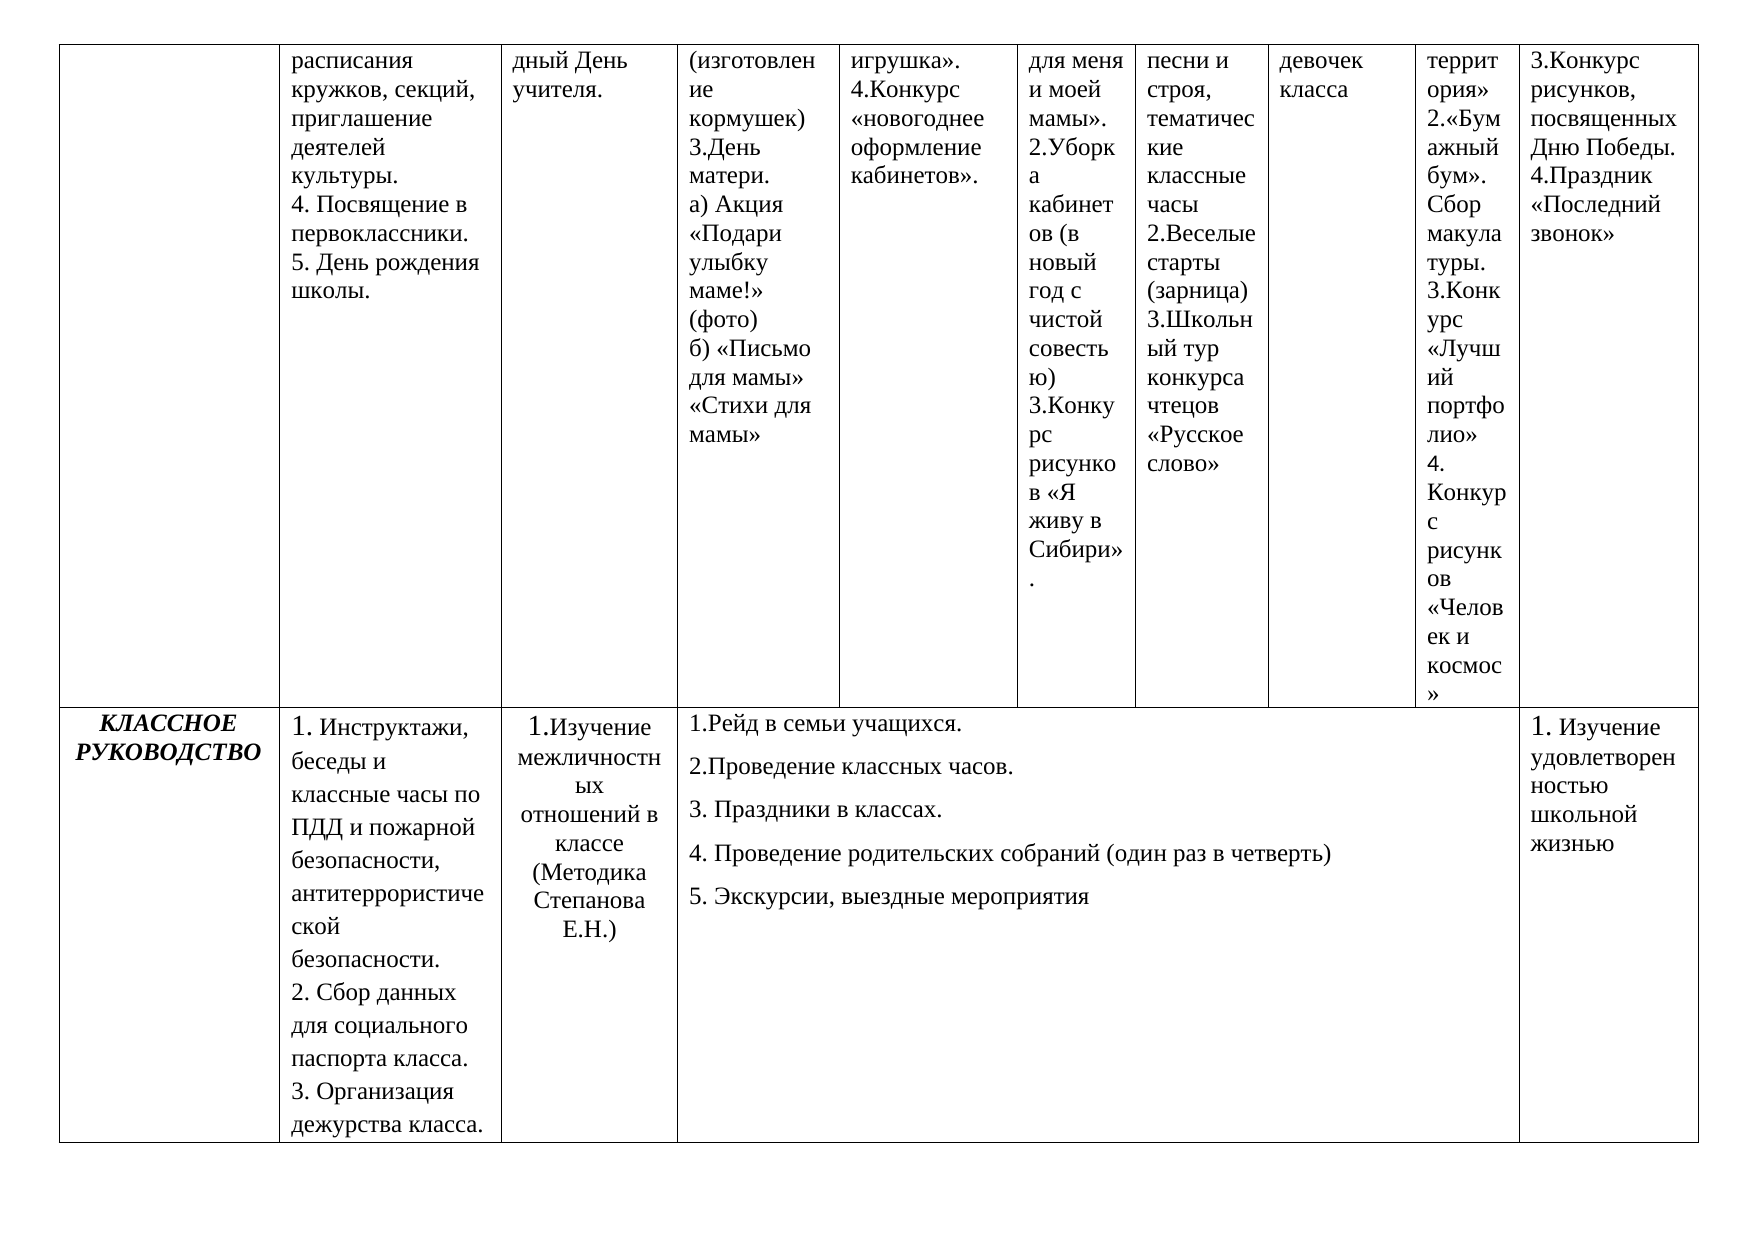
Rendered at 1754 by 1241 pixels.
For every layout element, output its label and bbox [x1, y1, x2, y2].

table_cell [1018, 45, 1135, 707]
table_cell [280, 708, 501, 1142]
table_cell [60, 708, 279, 1142]
table_cell [678, 708, 1519, 1142]
table_cell [840, 45, 1017, 707]
table_cell [1520, 708, 1698, 1142]
table_cell [1416, 45, 1519, 707]
table_cell [1136, 45, 1268, 707]
table_cell [678, 45, 839, 707]
table_cell [280, 45, 501, 707]
table_cell [502, 708, 677, 1142]
table_cell [1269, 45, 1415, 707]
table_cell [502, 45, 677, 707]
table_cell [1520, 45, 1698, 707]
table_cell [60, 45, 279, 707]
